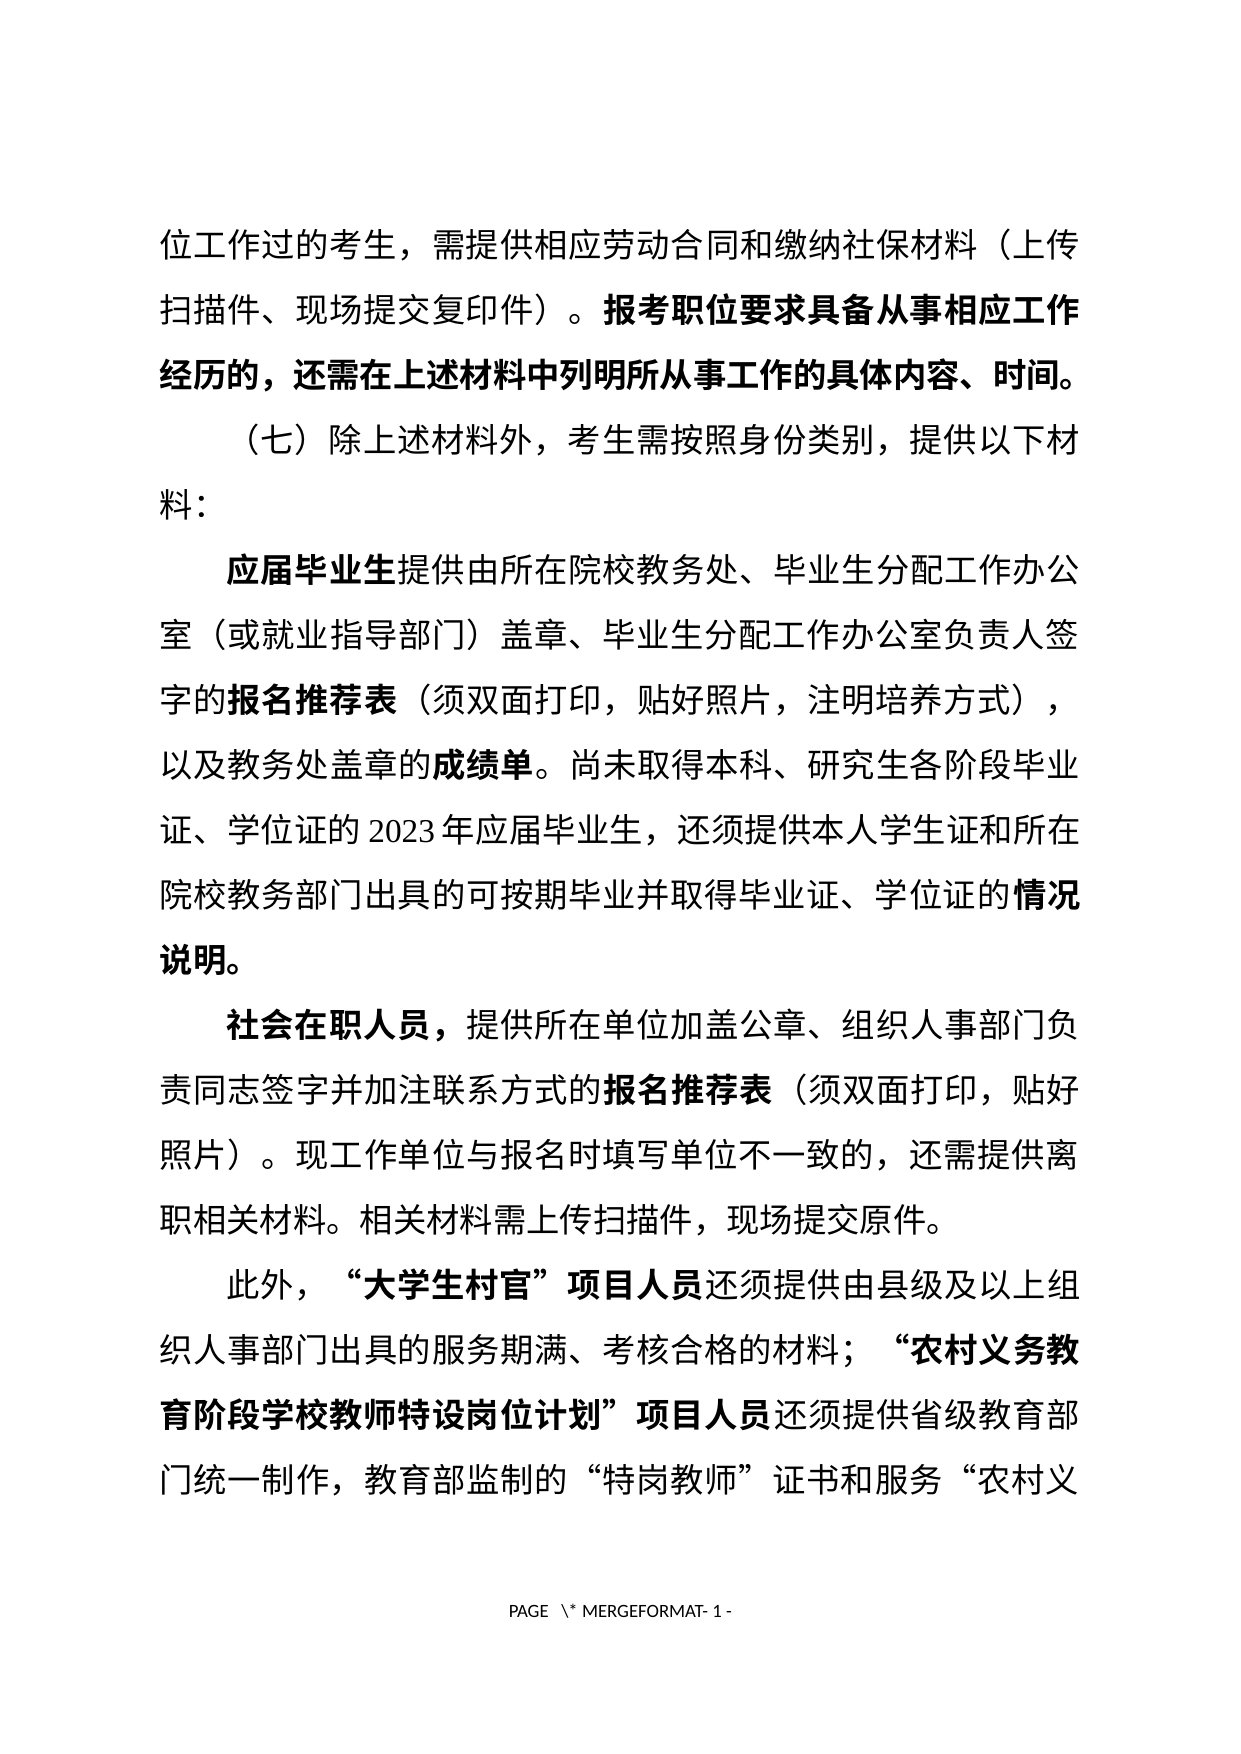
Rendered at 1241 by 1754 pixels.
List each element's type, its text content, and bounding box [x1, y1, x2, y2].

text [159, 1251, 1081, 1511]
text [159, 211, 1081, 406]
text （七）除上述材料外，考生需按照身份类别，提供以下材料： [159, 406, 1081, 536]
text 应届毕业生提供由所在院校教务处、毕业生分配工作办公室（或就业指导部门）盖章、毕业生分配工作办公室负责人签字的报名推荐表（须双面打印，贴好照片，注明培养方式），以及教务处盖章的成绩单。尚未取得本科、研究生各阶段毕业证、学位证的2023年应届毕业生，还须提供本人学生证和所在院校教务部门出具的可按期毕业并取得毕业证、学位证的情况说明。 [159, 536, 1081, 991]
text 社会在职人员，提供所在单位加盖公章、组织人事部门负责同志签字并加注联系方式的报名推荐表（须双面打印，贴好照片）。现工作单位与报名时填写单位不一致的，还需提供离职相关材料。相关材料需上传扫描件，现场提交原件。 [159, 991, 1081, 1251]
